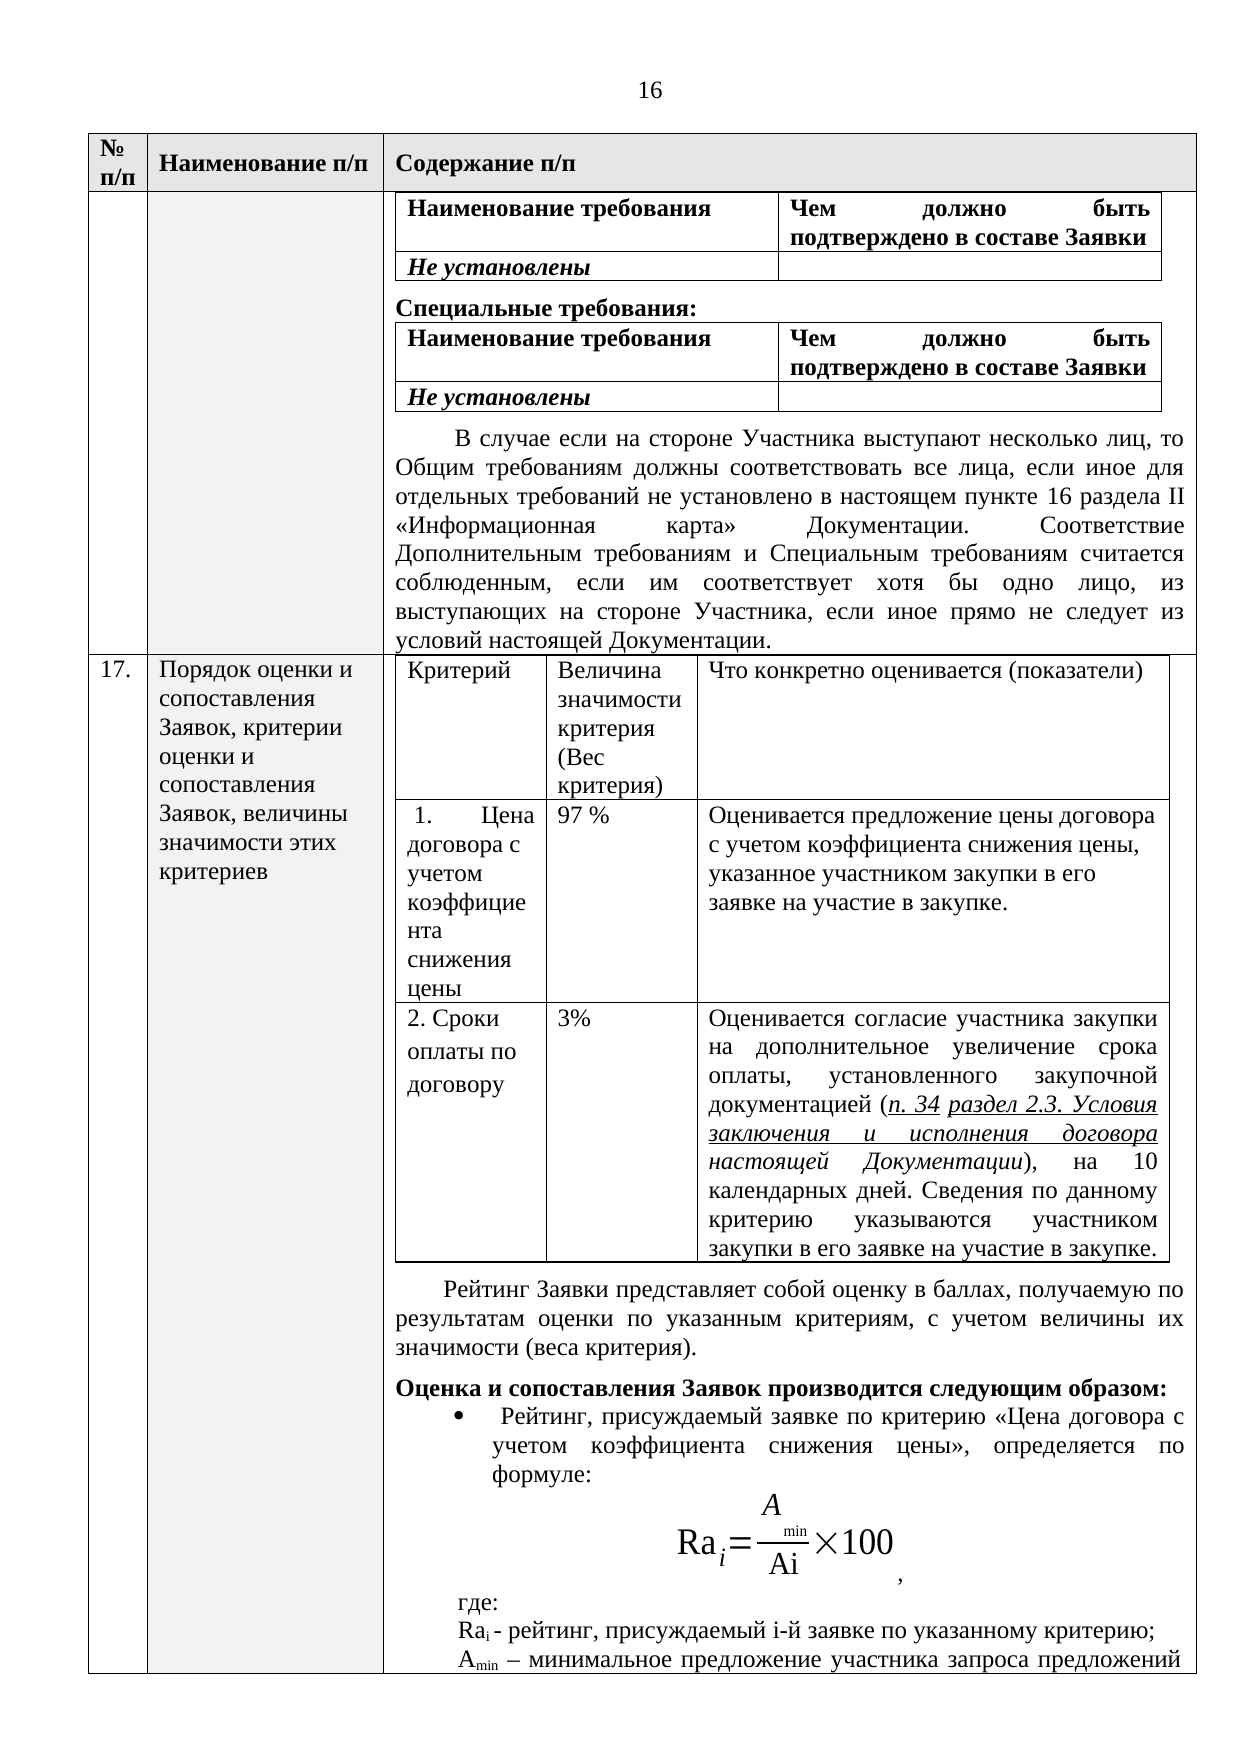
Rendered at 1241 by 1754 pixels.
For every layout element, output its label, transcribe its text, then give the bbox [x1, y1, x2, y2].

table_header № п/п [89, 134, 147, 191]
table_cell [148, 192, 383, 653]
table_header Наименование п/п [148, 134, 383, 191]
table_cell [384, 655, 1196, 1673]
table_cell [89, 192, 147, 653]
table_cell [384, 192, 1196, 653]
table_cell [89, 655, 147, 1673]
table_header Содержание п/п [384, 134, 1196, 191]
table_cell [148, 655, 383, 1673]
